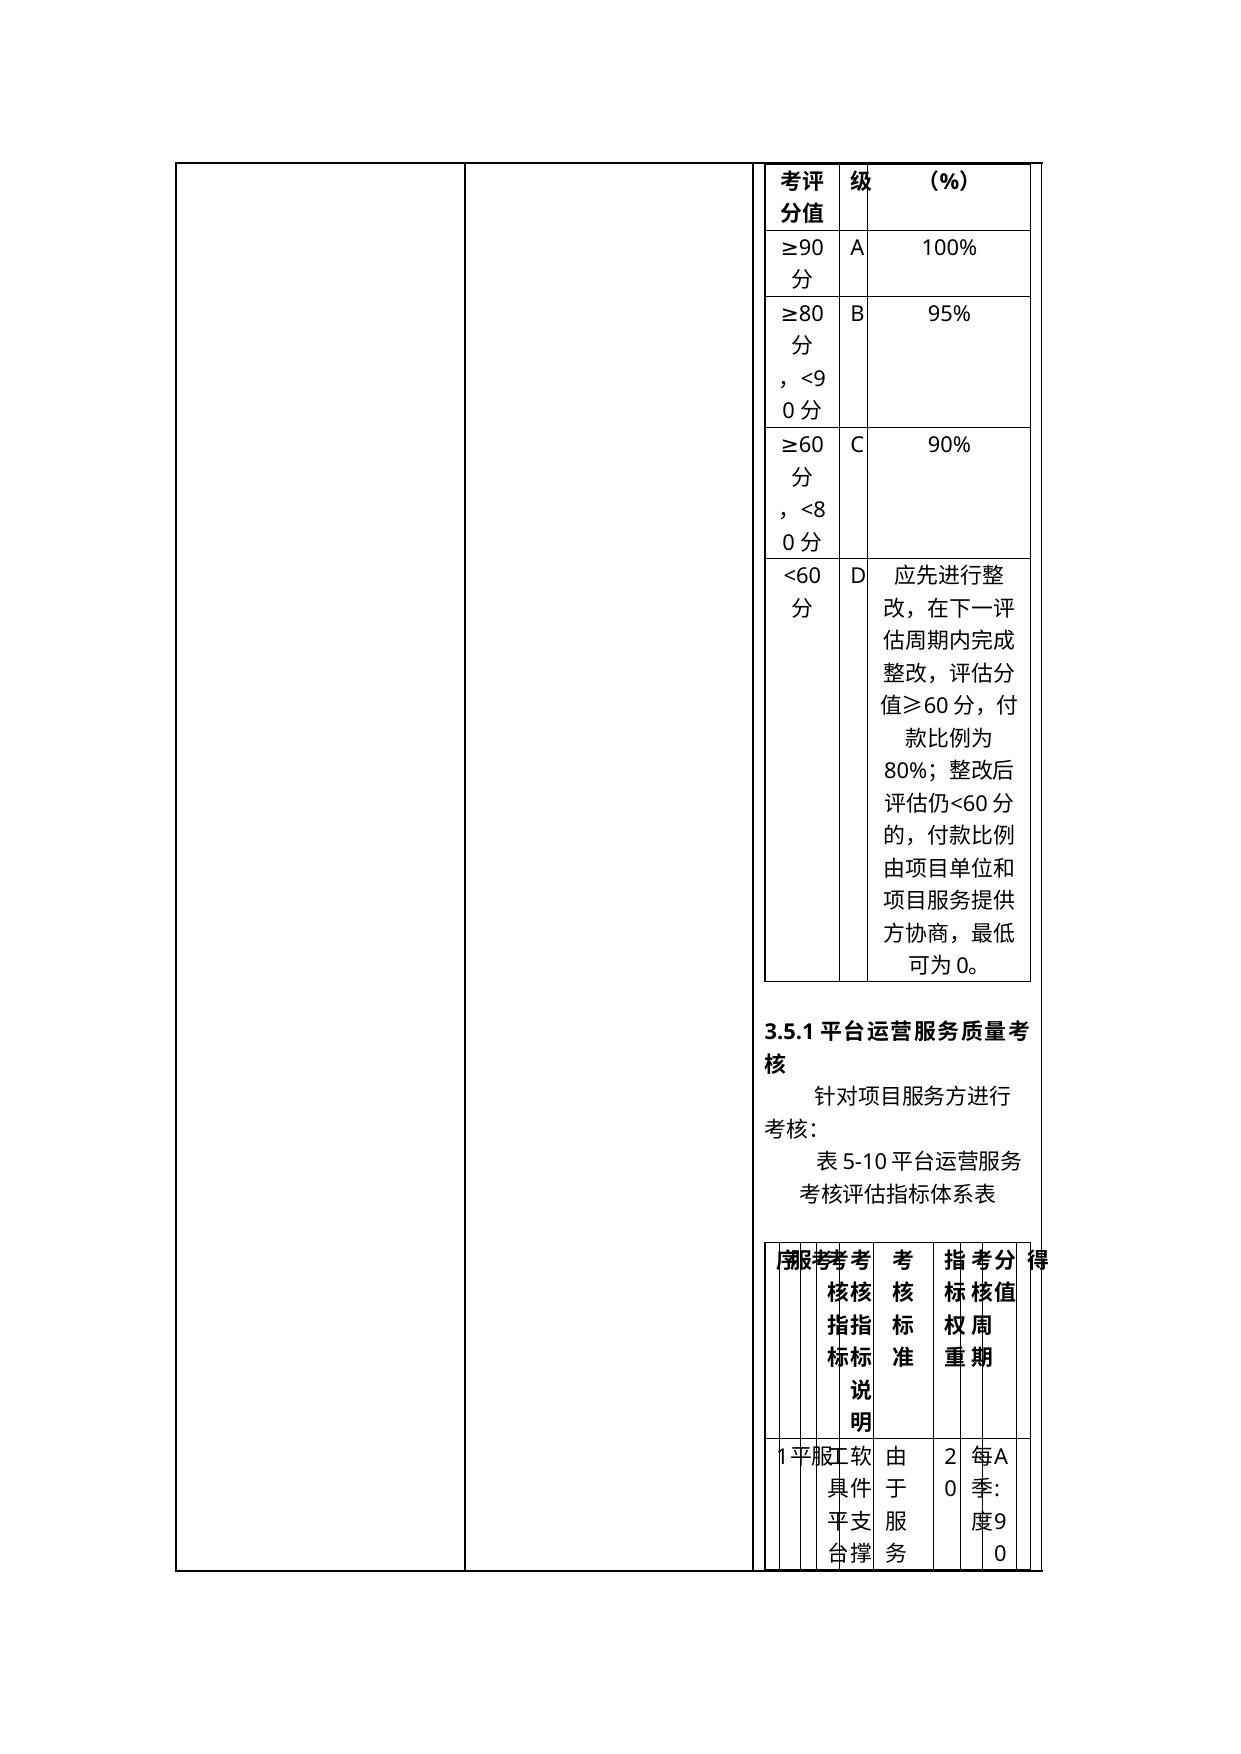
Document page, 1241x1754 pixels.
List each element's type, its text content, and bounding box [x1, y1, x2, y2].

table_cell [754, 164, 1041, 1570]
table_cell 1 [466, 164, 752, 1570]
table_cell [177, 164, 464, 1570]
